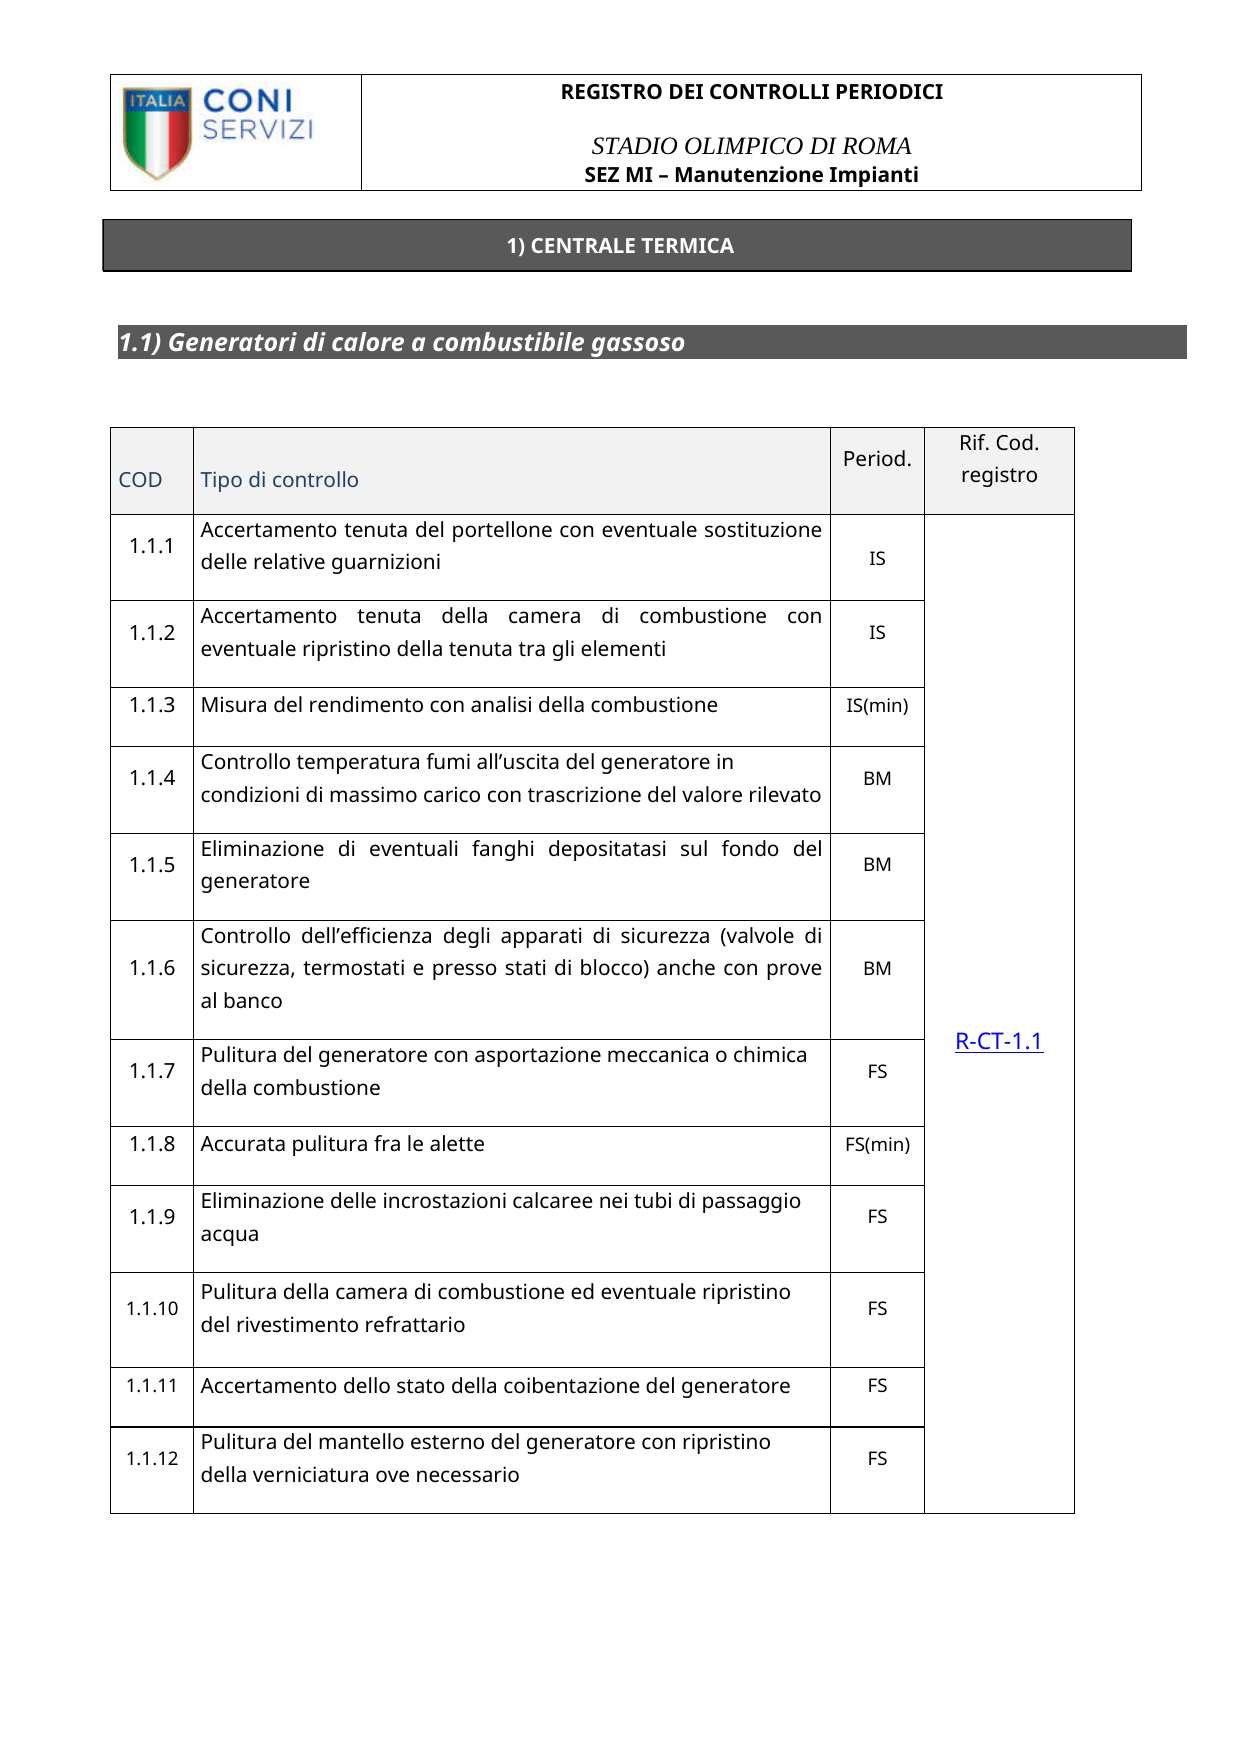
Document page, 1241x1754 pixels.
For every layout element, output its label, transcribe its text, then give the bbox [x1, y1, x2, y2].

table_cell Pulitura della camera di combustione ed eventuale ripristino del rivestimento refrattario [194, 1273, 830, 1367]
table_cell FS [831, 1368, 924, 1426]
table_cell FS [831, 1273, 924, 1367]
table_cell BM [831, 921, 924, 1039]
table_cell 1.1.10 [111, 1273, 193, 1367]
subtitle 1.1) Generatori di calore a combustibile gassoso [118, 325, 1187, 359]
table_cell 1.1.4 [111, 747, 193, 833]
table_cell BM [831, 747, 924, 833]
table_cell 1.1.6 [111, 921, 193, 1039]
table_cell 1.1.3 [111, 688, 193, 746]
table_cell IS [831, 515, 924, 600]
table_cell Misura del rendimento con analisi della combustione [194, 688, 830, 746]
table_cell BM [831, 834, 924, 920]
table_header Period. [831, 428, 924, 514]
table_cell FS [831, 1040, 924, 1126]
table_cell 1.1.9 [111, 1186, 193, 1272]
table_cell R-CT-1.1 [925, 515, 1074, 1513]
table_cell 1.1.5 [111, 834, 193, 920]
table_header Tipo di controllo [194, 428, 830, 514]
table_cell FS(min) [831, 1127, 924, 1185]
table_cell Pulitura del generatore con asportazione meccanica o chimica della combustione [194, 1040, 830, 1126]
table_header COD [111, 428, 193, 514]
table_header Rif. Cod. registro [925, 428, 1074, 514]
table_cell 1.1.7 [111, 1040, 193, 1126]
table_cell Eliminazione di eventuali fanghi depositatasi sul fondo del generatore [194, 834, 830, 920]
table_cell Accertamento tenuta del portellone con eventuale sostituzione delle relative guarnizioni [194, 515, 830, 600]
table_cell Controllo dell’efficienza degli apparati di sicurezza (valvole di sicurezza, termostati e presso stati di blocco) anche con prove al banco [194, 921, 830, 1039]
table_cell IS(min) [831, 688, 924, 746]
table_cell 1.1.12 [111, 1428, 193, 1513]
table_cell 1.1.11 [111, 1368, 193, 1426]
table_cell Accertamento tenuta della camera di combustione con eventuale ripristino della tenuta tra gli elementi [194, 601, 830, 687]
table_cell Pulitura del mantello esterno del generatore con ripristino della verniciatura ove necessario [194, 1428, 830, 1513]
table_cell 1.1.8 [111, 1127, 193, 1185]
table_cell FS [831, 1186, 924, 1272]
table_cell Accertamento dello stato della coibentazione del generatore [194, 1368, 830, 1426]
table_cell Eliminazione delle incrostazioni calcaree nei tubi di passaggio acqua [194, 1186, 830, 1272]
title 1) CENTRALE TERMICA [104, 220, 1131, 270]
table_cell IS [831, 601, 924, 687]
picture [118, 82, 315, 183]
table_cell Controllo temperatura fumi all’uscita del generatore in condizioni di massimo carico con trascrizione del valore rilevato [194, 747, 830, 833]
table_cell FS [831, 1428, 924, 1513]
table_cell 1.1.1 [111, 515, 193, 600]
table_cell Accurata pulitura fra le alette [194, 1127, 830, 1185]
table_cell 1.1.2 [111, 601, 193, 687]
